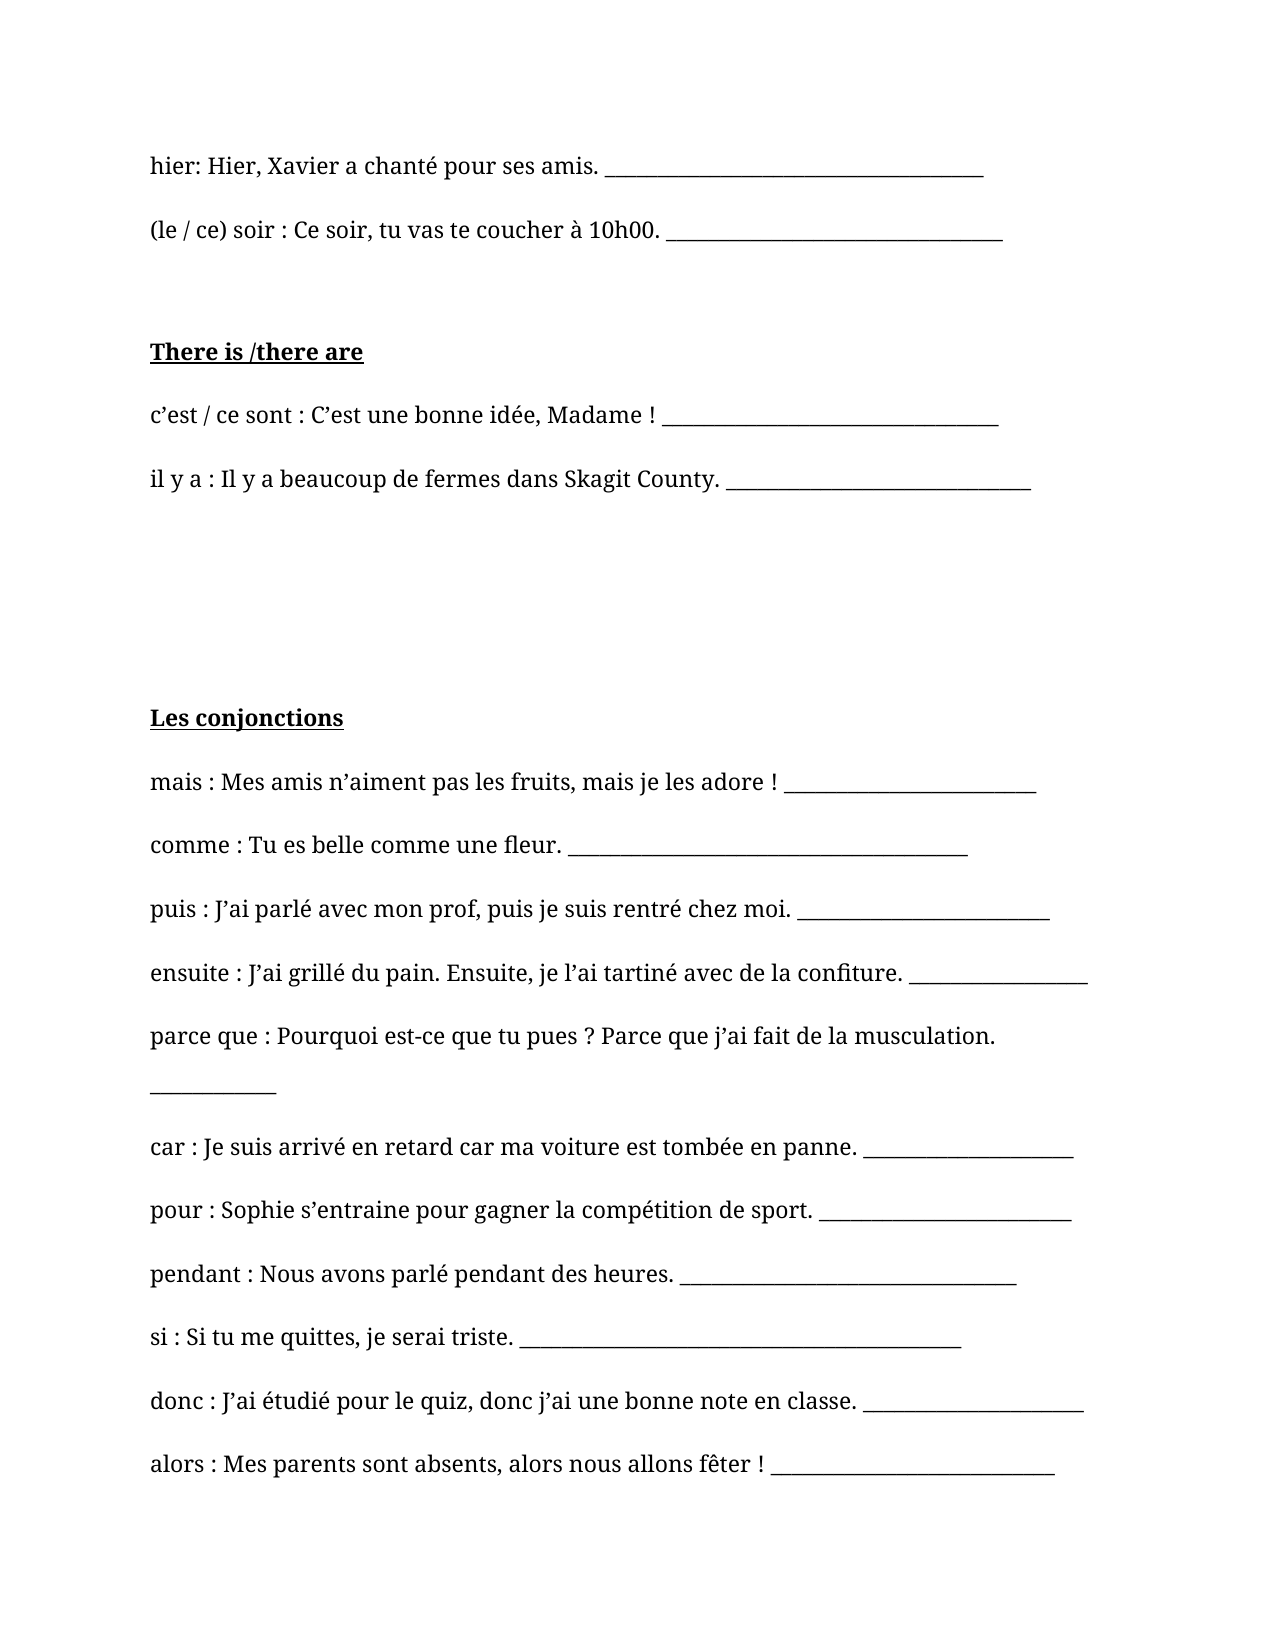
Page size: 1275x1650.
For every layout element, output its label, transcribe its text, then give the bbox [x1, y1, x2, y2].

text donc : J’ai étudié pour le quiz, donc j’ai une bonne note en classe. _____________________ [150, 1384, 1125, 1416]
text c’est / ce sont : C’est une bonne idée, Madame ! ________________________________ [150, 399, 1125, 431]
text alors : Mes parents sont absents, alors nous allons fêter ! ___________________________ [150, 1448, 1125, 1479]
text il y a : Il y a beaucoup de fermes dans Skagit County. _____________________________ [150, 463, 1125, 494]
text There is /there are [150, 336, 1125, 367]
text comme : Tu es belle comme une fleur. ______________________________________ [150, 829, 1125, 861]
text puis : J’ai parlé avec mon prof, puis je suis rentré chez moi. ________________________ [150, 893, 1125, 924]
text hier: Hier, Xavier a chanté pour ses amis. ____________________________________ [150, 150, 1125, 181]
text (le / ce) soir : Ce soir, tu vas te coucher à 10h00. ________________________________ [150, 213, 1125, 245]
text ensuite : J’ai grillé du pain. Ensuite, je l’ai tartiné avec de la confiture. _________________ [150, 956, 1125, 988]
text pour : Sophie s’entraine pour gagner la compétition de sport. ________________________ [150, 1194, 1125, 1225]
text si : Si tu me quittes, je serai triste. __________________________________________ [150, 1321, 1125, 1352]
text parce que : Pourquoi est-ce que tu pues ? Parce que j’ai fait de la musculation. ____________ [150, 1020, 1125, 1098]
text car : Je suis arrivé en retard car ma voiture est tombée en panne. ____________________ [150, 1130, 1125, 1162]
text mais : Mes amis n’aiment pas les fruits, mais je les adore ! ________________________ [150, 766, 1125, 797]
text Les conjonctions [150, 702, 1125, 733]
text pendant : Nous avons parlé pendant des heures. ________________________________ [150, 1257, 1125, 1289]
